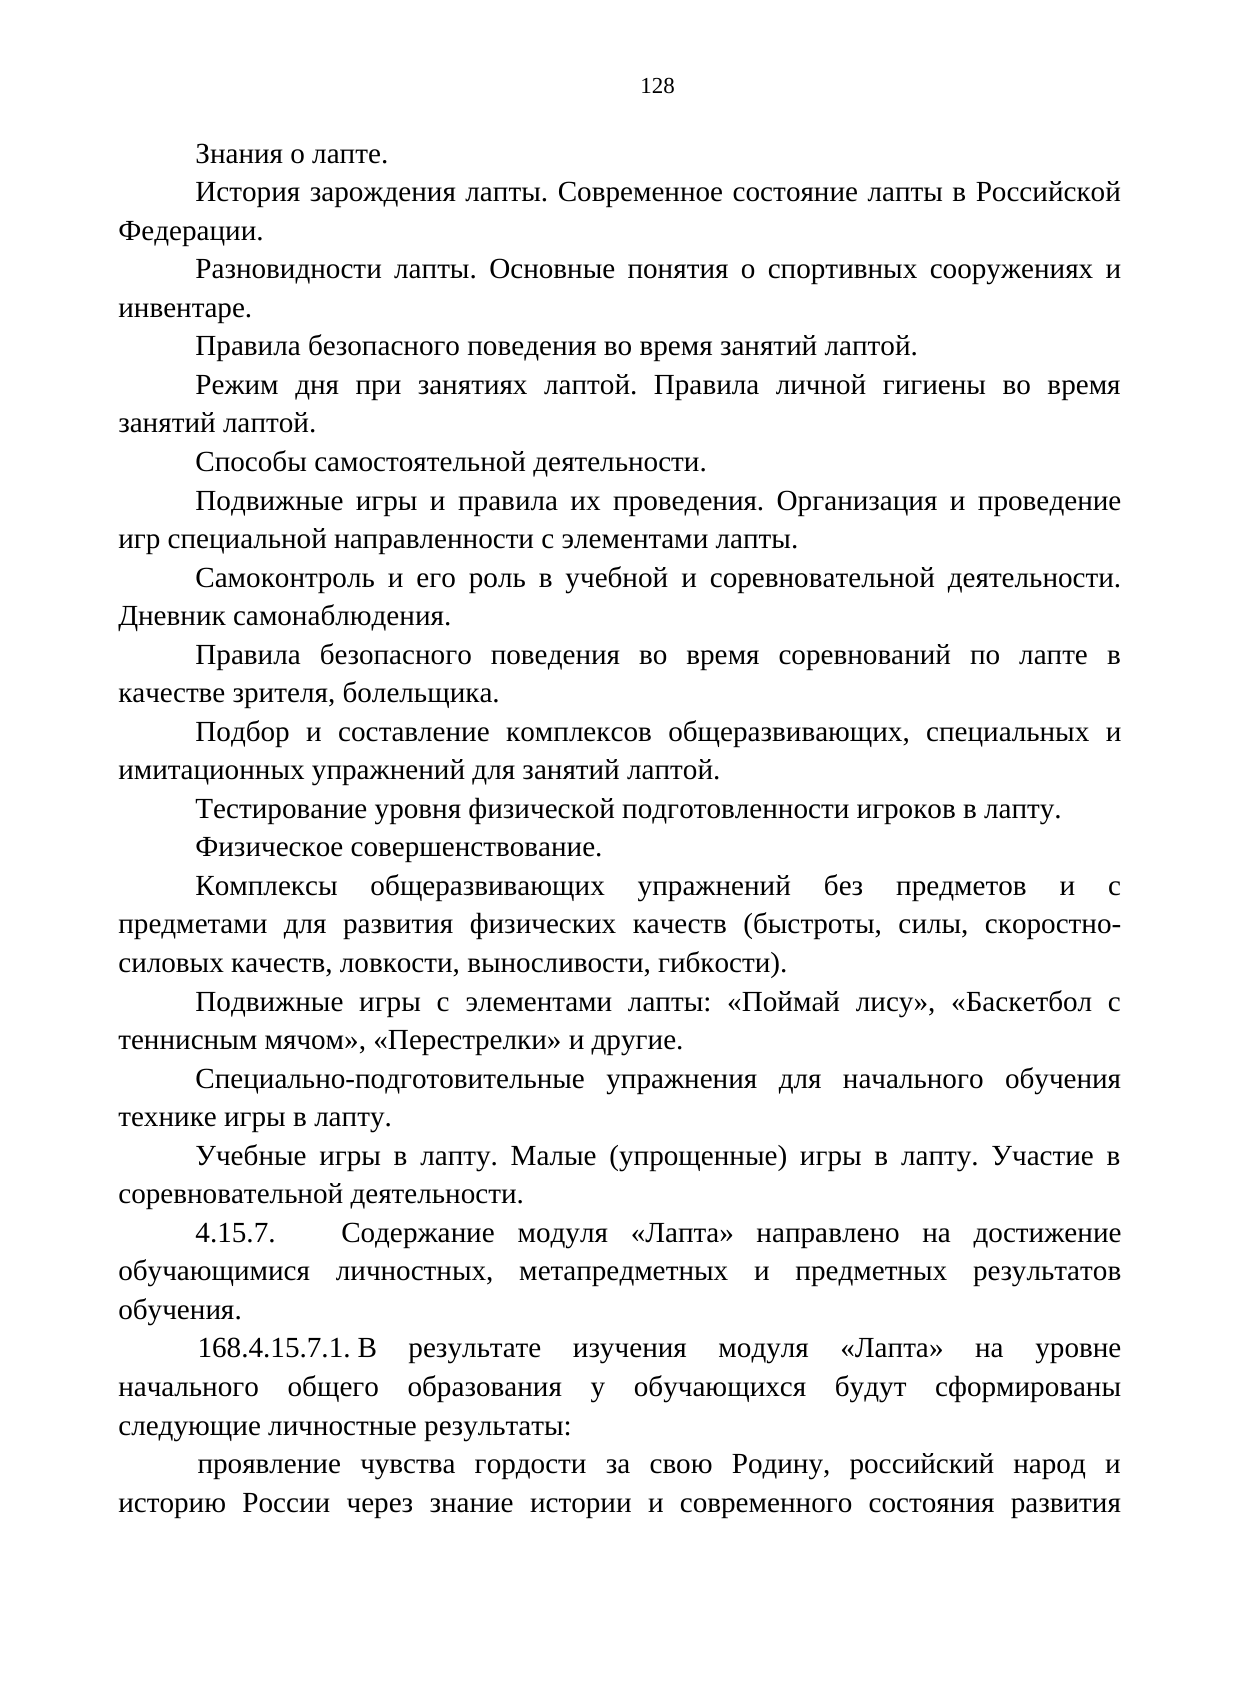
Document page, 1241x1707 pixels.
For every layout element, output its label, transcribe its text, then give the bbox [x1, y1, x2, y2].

text Комплексы общеразвивающих упражнений без предметов и с предметами для развития физических качеств (быстроты, силы, скоростно-силовых качеств, ловкости, выносливости, гибкости). [118, 868, 1122, 979]
text Учебные игры в лапту. Малые (упрощенные) игры в лапту. Участие в соревновательной деятельности. [118, 1138, 1122, 1210]
text Режим дня при занятиях лаптой. Правила личной гигиены во время занятий лаптой. [118, 367, 1122, 439]
text Правила безопасного поведения во время занятий лаптой. [118, 328, 1122, 362]
text Способы самостоятельной деятельности. [118, 444, 1122, 478]
text Разновидности лапты. Основные понятия о спортивных сооружениях и инвентаре. [118, 251, 1122, 323]
text Знания о лапте. [118, 136, 1122, 169]
text Самоконтроль и его роль в учебной и соревновательной деятельности. Дневник самонаблюдения. [118, 560, 1122, 632]
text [118, 1446, 1122, 1518]
list Содержание модуля «Лапта» направлено на достижение обучающимися личностных, метапредметных и предметных результатов обучения. [118, 1215, 1122, 1326]
text Специально-подготовительные упражнения для начального обучения технике игры в лапту. [118, 1061, 1122, 1133]
text Подвижные игры и правила их проведения. Организация и проведение игр специальной направленности с элементами лапты. [118, 483, 1122, 555]
text Физическое совершенствование. [118, 829, 1122, 863]
text Тестирование уровня физической подготовленности игроков в лапту. [118, 791, 1122, 824]
text Правила безопасного поведения во время соревнований по лапте в качестве зрителя, болельщика. [118, 637, 1122, 709]
text История зарождения лапты. Современное состояние лапты в Российской Федерации. [118, 174, 1122, 246]
text Подвижные игры с элементами лапты: «Поймай лису», «Баскетбол с теннисным мячом», «Перестрелки» и другие. [118, 984, 1122, 1056]
text Подбор и составление комплексов общеразвивающих, специальных и имитационных упражнений для занятий лаптой. [118, 714, 1122, 786]
list В результате изучения модуля «Лапта» на уровне начального общего образования у обучающихся будут сформированы следующие личностные результаты: [118, 1331, 1122, 1441]
